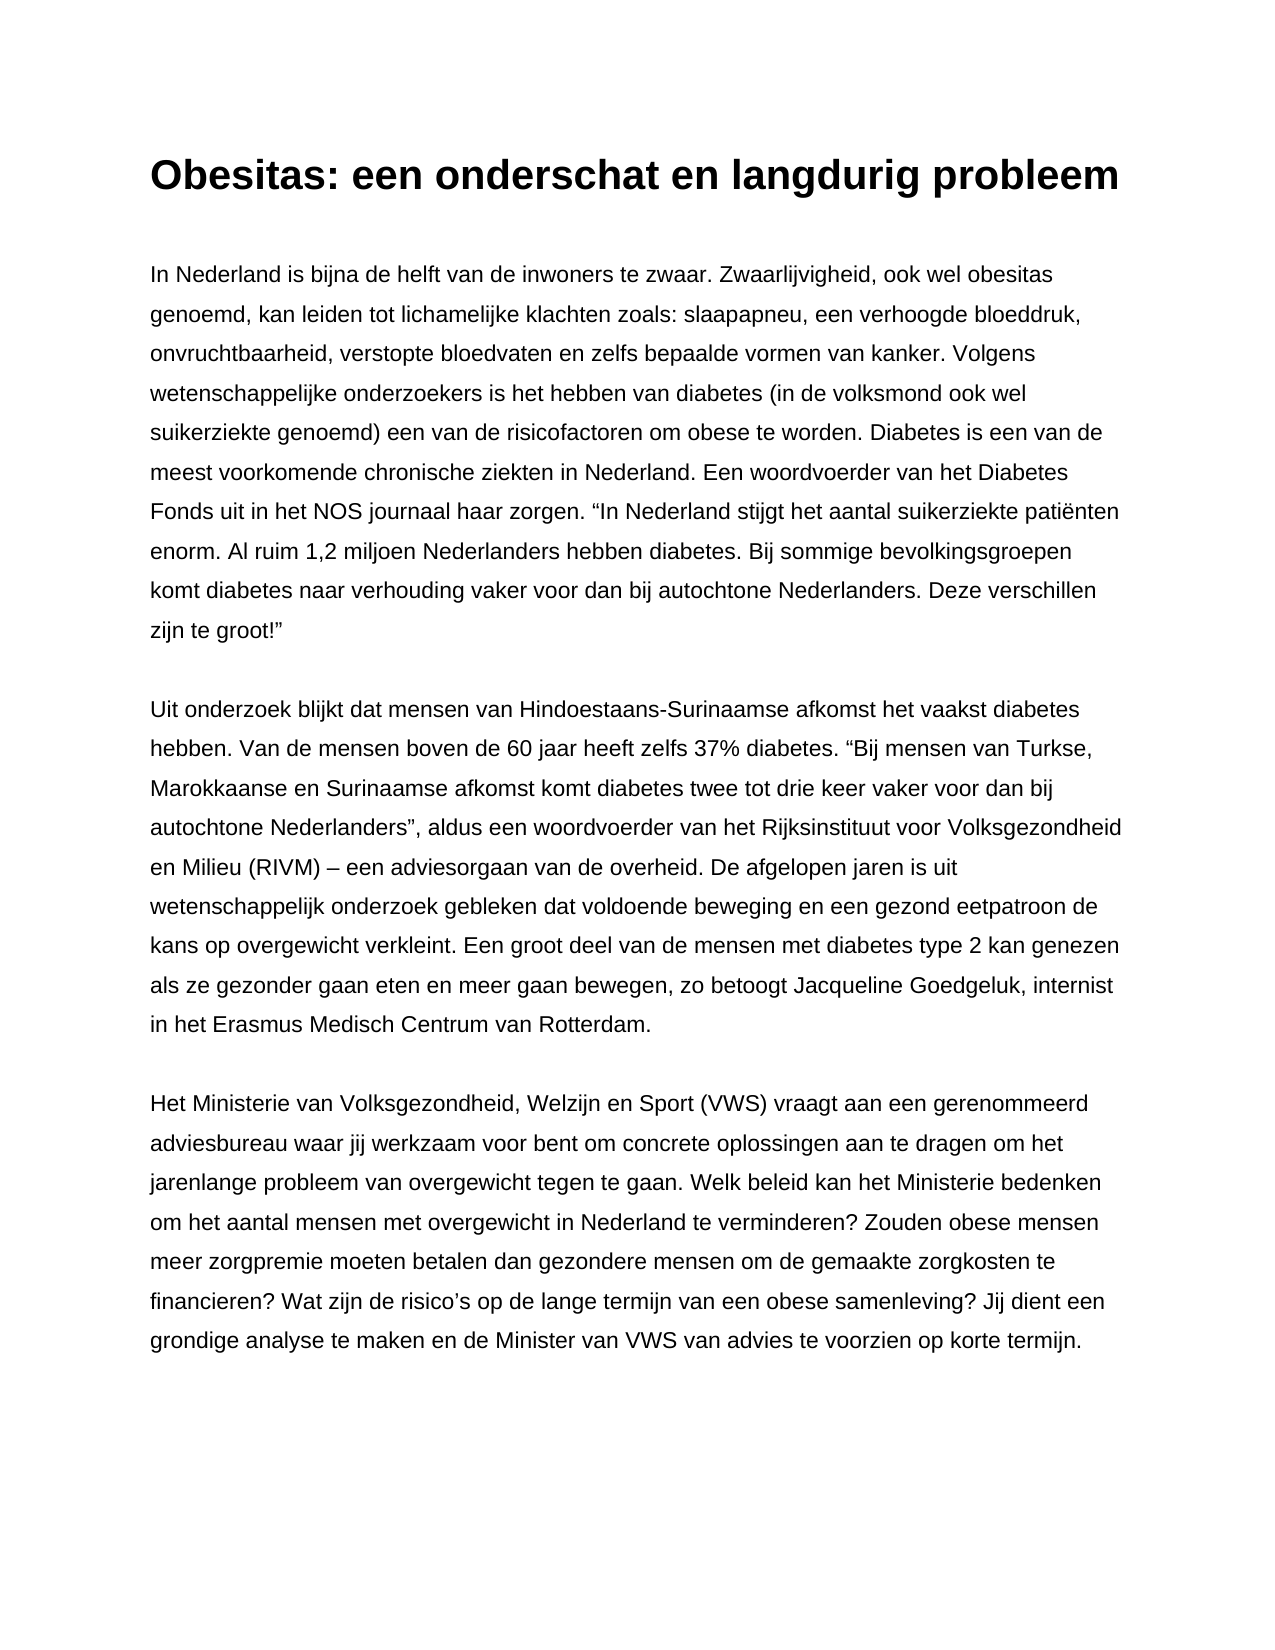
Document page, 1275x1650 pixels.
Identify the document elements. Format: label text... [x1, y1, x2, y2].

text Het Ministerie van Volksgezondheid, Welzijn en Sport (VWS) vraagt aan een gerenommeerd adviesbureau waar jij werkzaam voor bent om concrete oplossingen aan te dragen om het jarenlange probleem van overgewicht tegen te gaan. Welk beleid kan het Ministerie bedenken om het aantal mensen met overgewicht in Nederland te verminderen? Zouden obese mensen meer zorgpremie moeten betalen dan gezondere mensen om de gemaakte zorgkosten te financieren? Wat zijn de risico’s op de lange termijn van een obese samenleving? Jij dient een grondige analyse te maken en de Minister van VWS van advies te voorzien op korte termijn. [150, 1090, 1125, 1354]
text Uit onderzoek blijkt dat mensen van Hindoestaans-Surinaamse afkomst het vaakst diabetes hebben. Van de mensen boven de 60 jaar heeft zelfs 37% diabetes. “Bij mensen van Turkse, Marokkaanse en Surinaamse afkomst komt diabetes twee tot drie keer vaker voor dan bij autochtone Nederlanders”, aldus een woordvoerder van het Rijksinstituut voor Volksgezondheid en Milieu (RIVM) – een adviesorgaan van de overheid. De afgelopen jaren is uit wetenschappelijk onderzoek gebleken dat voldoende beweging en een gezond eetpatroon de kans op overgewicht verkleint. Een groot deel van de mensen met diabetes type 2 kan genezen als ze gezonder gaan eten en meer gaan bewegen, zo betoogt Jacqueline Goedgeluk, internist in het Erasmus Medisch Centrum van Rotterdam. [150, 696, 1125, 1038]
text Obesitas: een onderschat en langdurig probleem [150, 150, 1125, 198]
text In Nederland is bijna de helft van de inwoners te zwaar. Zwaarlijvigheid, ook wel obesitas genoemd, kan leiden tot lichamelijke klachten zoals: slaapapneu, een verhoogde bloeddruk, onvruchtbaarheid, verstopte bloedvaten en zelfs bepaalde vormen van kanker. Volgens wetenschappelijke onderzoekers is het hebben van diabetes (in de volksmond ook wel suikerziekte genoemd) een van de risicofactoren om obese te worden. Diabetes is een van de meest voorkomende chronische ziekten in Nederland. Een woordvoerder van het Diabetes Fonds uit in het NOS journaal haar zorgen. “In Nederland stijgt het aantal suikerziekte patiënten enorm. Al ruim 1,2 miljoen Nederlanders hebben diabetes. Bij sommige bevolkingsgroepen komt diabetes naar verhouding vaker voor dan bij autochtone Nederlanders. Deze verschillen zijn te groot!” [150, 261, 1125, 643]
